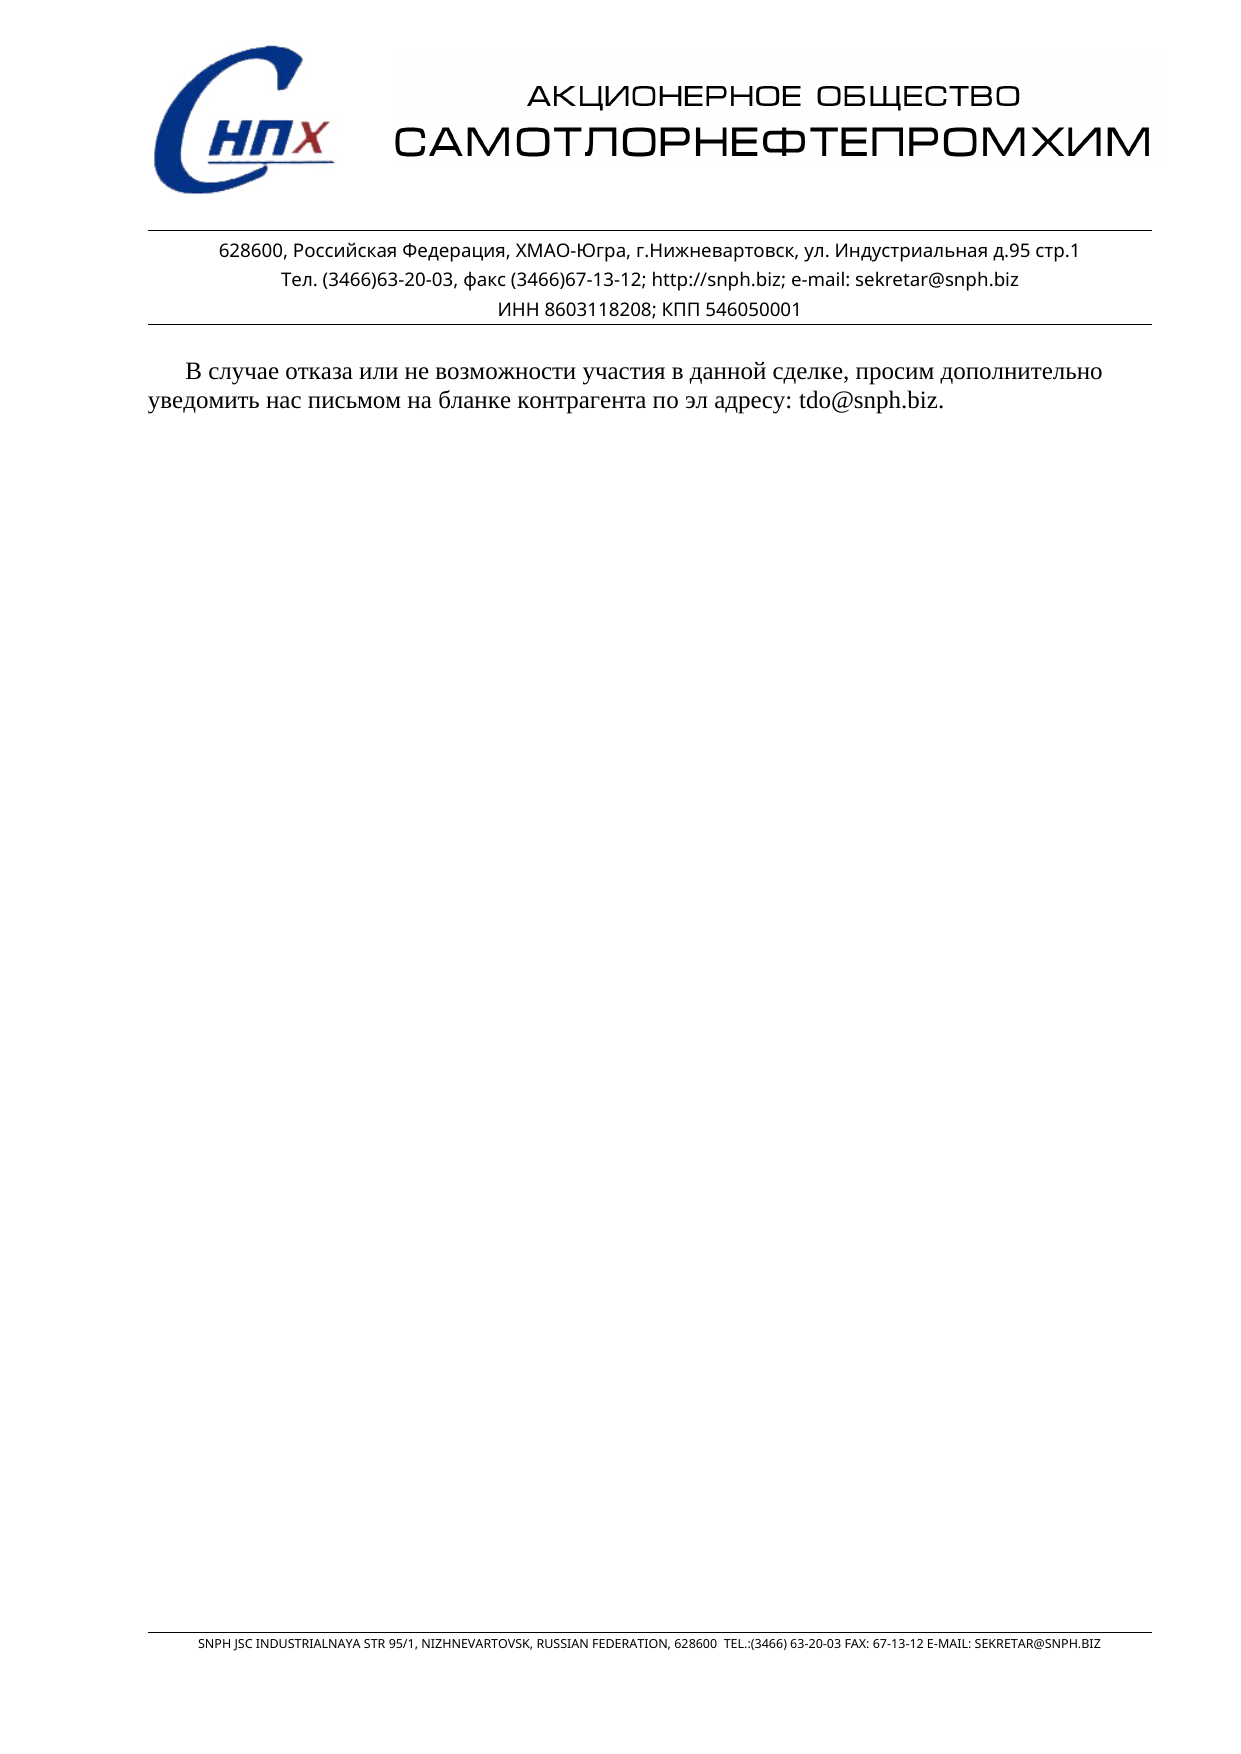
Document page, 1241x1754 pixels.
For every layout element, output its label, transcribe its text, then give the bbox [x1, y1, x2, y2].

text В случае отказа или не возможности участия в данной сделке, просим дополнительно уведомить нас письмом на бланке контрагента по эл адресу: tdo@snph.biz. [148, 356, 1152, 414]
picture [387, 54, 1167, 165]
picture [152, 45, 337, 196]
